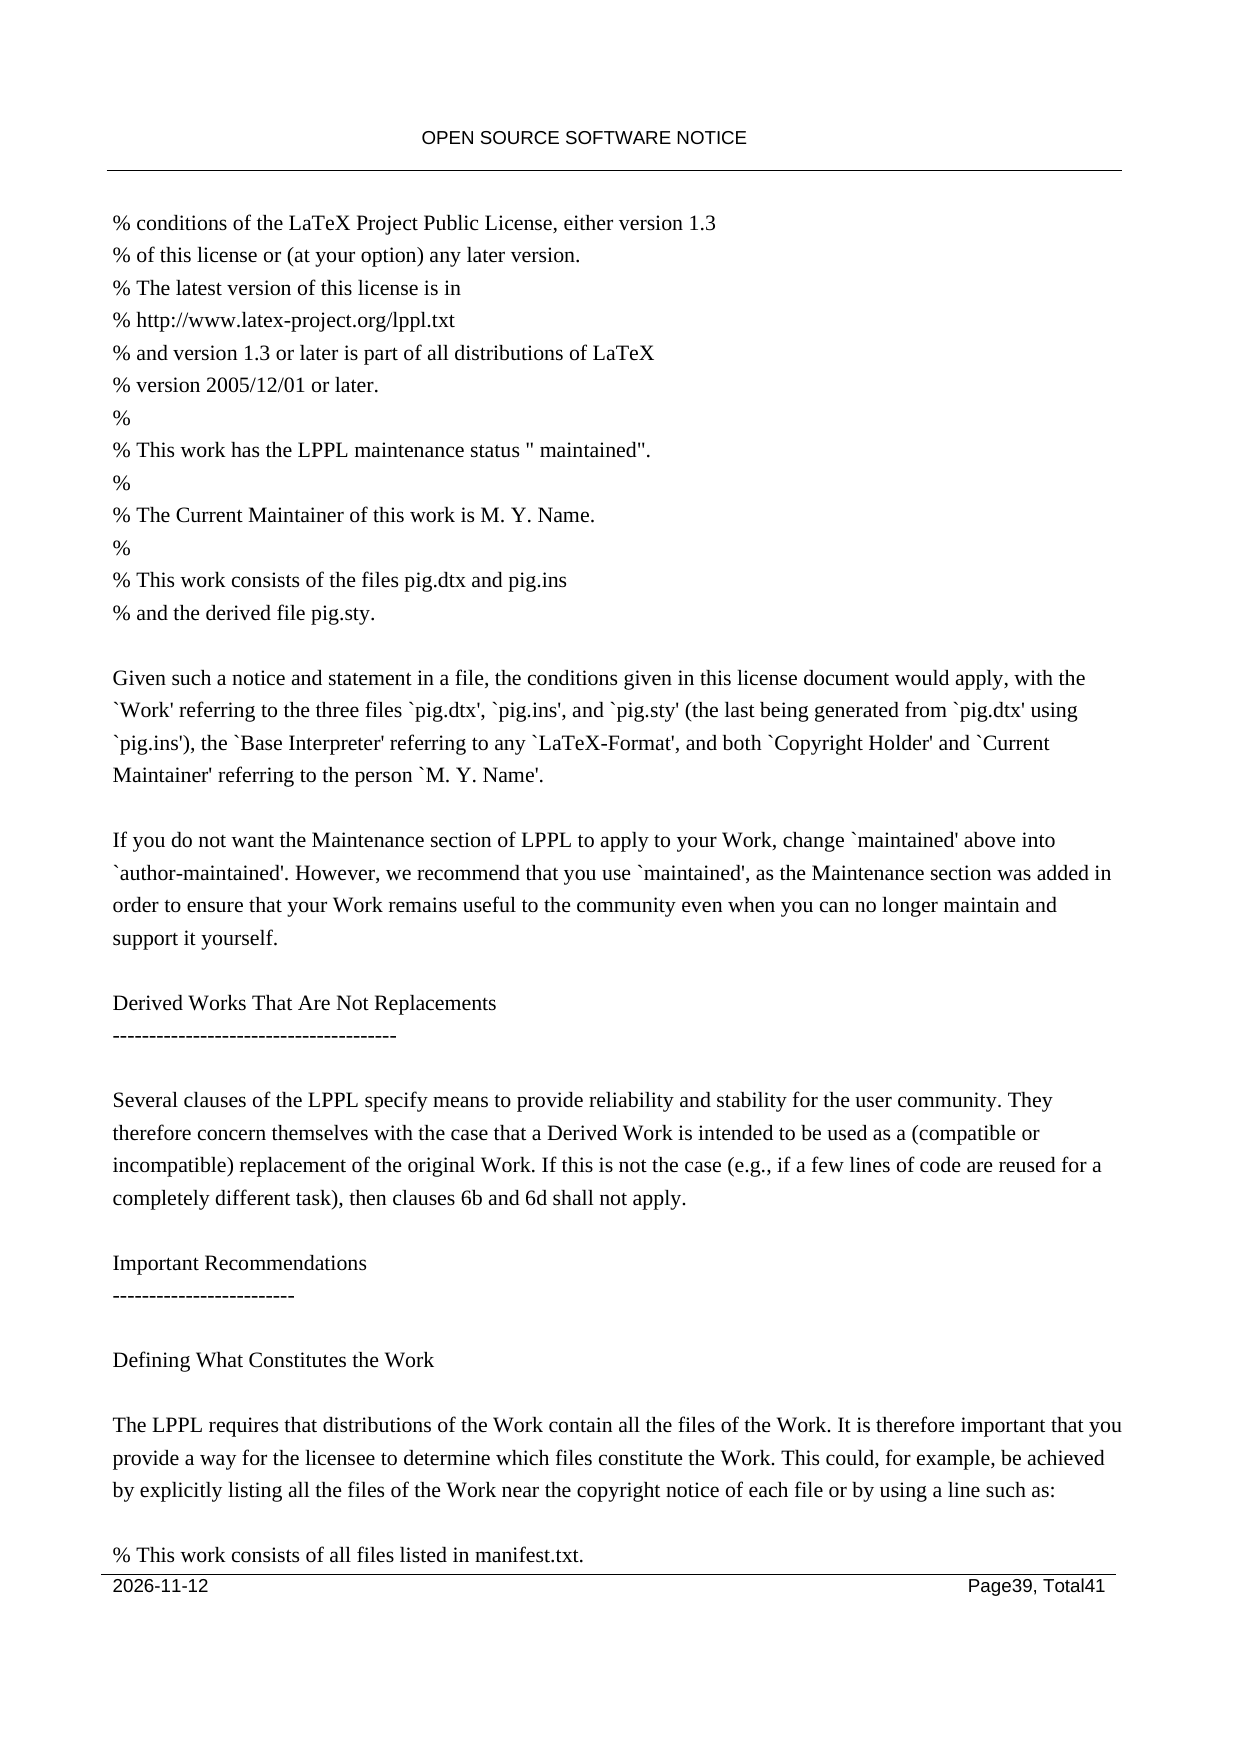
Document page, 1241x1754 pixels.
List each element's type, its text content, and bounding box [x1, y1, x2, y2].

text If you do not want the Maintenance section of LPPL to apply to your Work, change `maintained' above into `author-maintained'. However, we recommend that you use `maintained', as the Maintenance section was added in order to ensure that your Work remains useful to the community even when you can no longer maintain and support it yourself. [112, 824, 1128, 954]
text % [112, 466, 1128, 499]
text % [112, 401, 1128, 434]
text % The latest version of this license is in [112, 271, 1128, 304]
text Important Recommendations [112, 1246, 1128, 1279]
text % and version 1.3 or later is part of all distributions of LaTeX [112, 336, 1128, 369]
text % This work consists of all files listed in manifest.txt. [112, 1539, 1128, 1571]
text % of this license or (at your option) any later version. [112, 239, 1128, 271]
text % This work consists of the files pig.dtx and pig.ins [112, 564, 1128, 596]
text % The Current Maintainer of this work is M. Y. Name. [112, 499, 1128, 531]
text % [112, 531, 1128, 564]
text % This work has the LPPL maintenance status " maintained". [112, 434, 1128, 466]
text --------------------------------------- [112, 1019, 1128, 1051]
text Derived Works That Are Not Replacements [112, 986, 1128, 1019]
text % version 2005/12/01 or later. [112, 369, 1128, 401]
text The LPPL requires that distributions of the Work contain all the files of the Work. It is therefore important that you provide a way for the licensee to determine which files constitute the Work. This could, for example, be achieved by explicitly listing all the files of the Work near the copyright notice of each file or by using a line such as: [112, 1409, 1128, 1506]
text % http://www.latex-project.org/lppl.txt [112, 304, 1128, 336]
text Defining What Constitutes the Work [112, 1344, 1128, 1376]
text ------------------------- [112, 1279, 1128, 1311]
text Given such a notice and statement in a file, the conditions given in this license document would apply, with the `Work' referring to the three files `pig.dtx', `pig.ins', and `pig.sty' (the last being generated from `pig.dtx' using `pig.ins'), the `Base Interpreter' referring to any `LaTeX-Format', and both `Copyright Holder' and `Current Maintainer' referring to the person `M. Y. Name'. [112, 661, 1128, 791]
text Several clauses of the LPPL specify means to provide reliability and stability for the user community. They therefore concern themselves with the case that a Derived Work is intended to be used as a (compatible or incompatible) replacement of the original Work. If this is not the case (e.g., if a few lines of code are reused for a completely different task), then clauses 6b and 6d shall not apply. [112, 1084, 1128, 1214]
text % and the derived file pig.sty. [112, 596, 1128, 629]
text % conditions of the LaTeX Project Public License, either version 1.3 [112, 206, 1128, 239]
